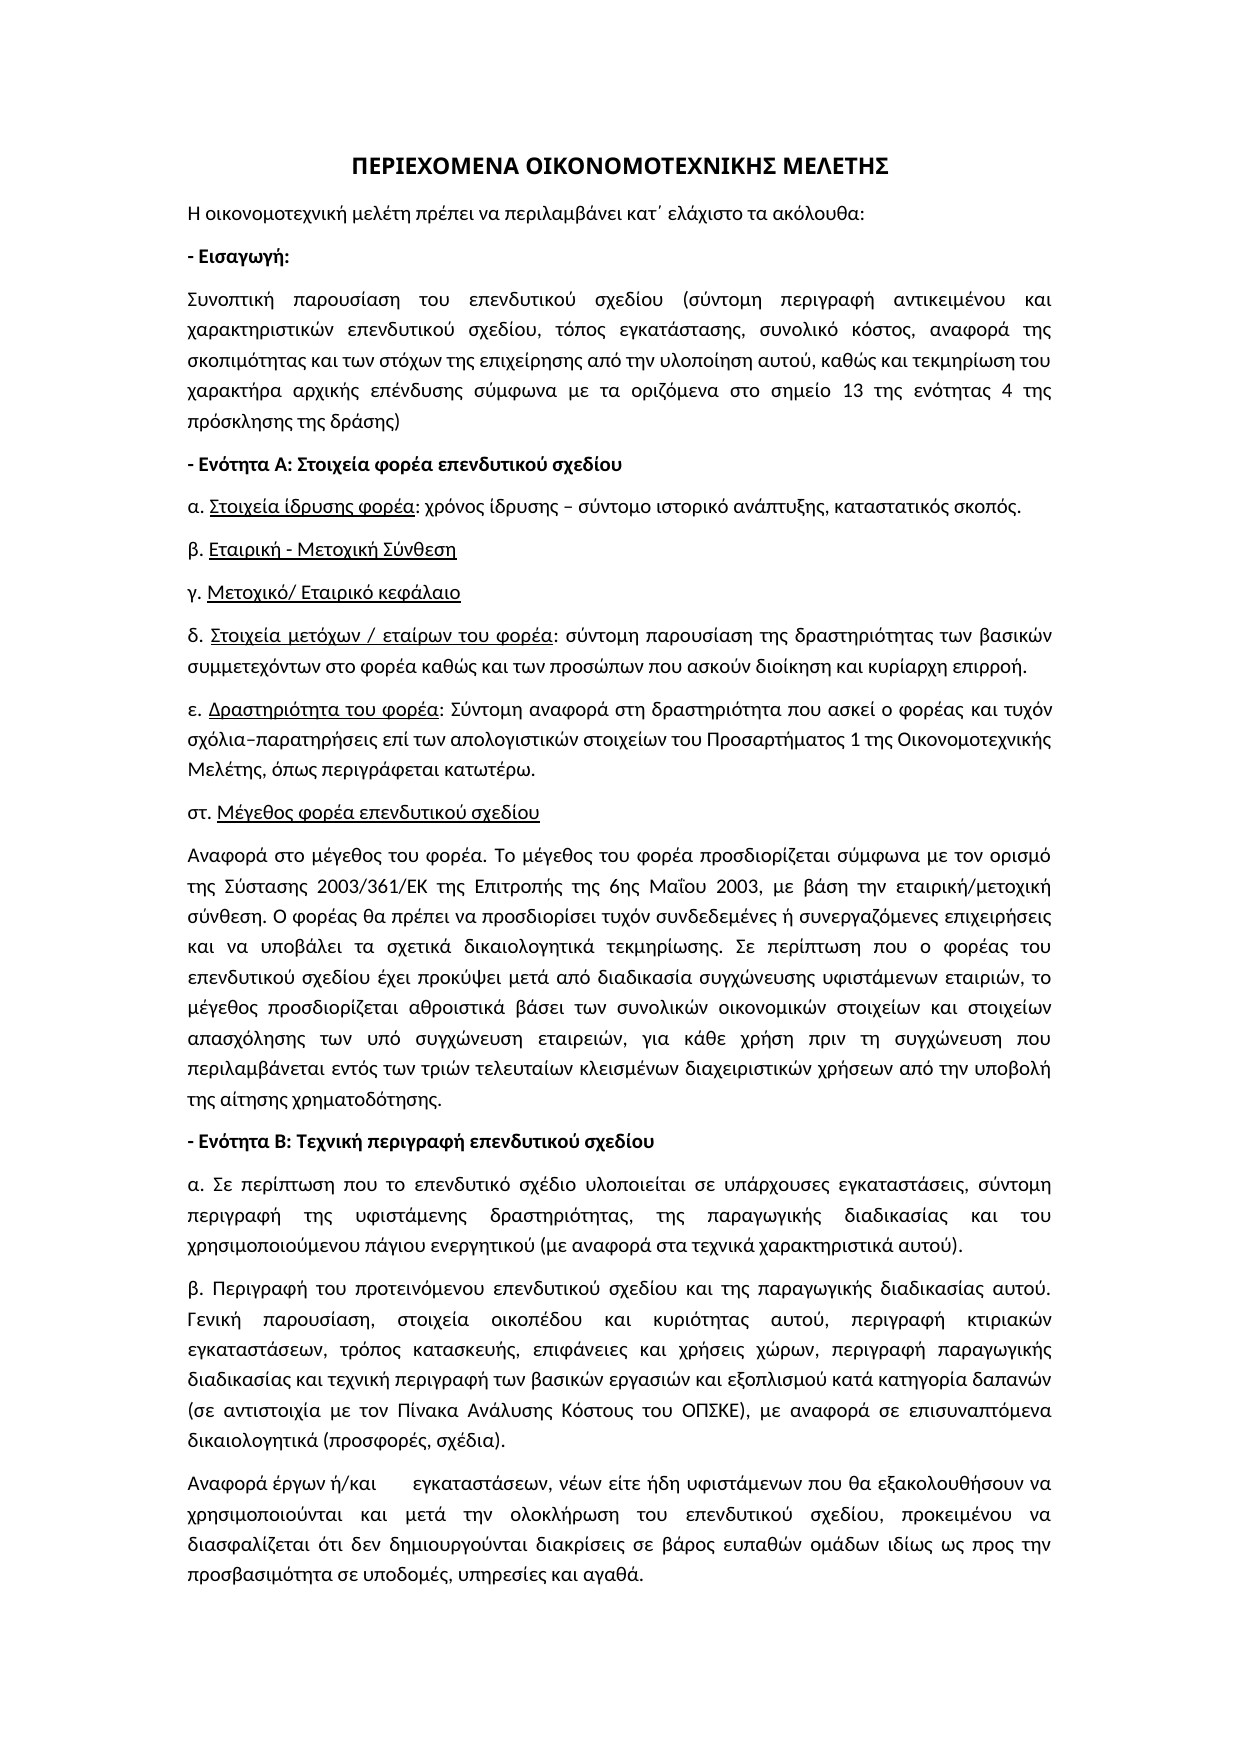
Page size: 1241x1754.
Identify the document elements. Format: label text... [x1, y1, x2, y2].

text ε. Δραστηριότητα του φορέα: Σύντομη αναφορά στη δραστηριότητα που ασκεί ο φορέας και τυχόν σχόλια–παρατηρήσεις επί των απολογιστικών στοιχείων του Προσαρτήματος 1 της Οικονομοτεχνικής Μελέτης, όπως περιγράφεται κατωτέρω. [187, 696, 1053, 782]
text Αναφορά έργων ή/και εγκαταστάσεων, νέων είτε ήδη υφιστάμενων που θα εξακολουθήσουν να χρησιμοποιούνται και μετά την ολοκλήρωση του επενδυτικού σχεδίου, προκειμένου να διασφαλίζεται ότι δεν δημιουργούνται διακρίσεις σε βάρος ευπαθών ομάδων ιδίως ως προς την προσβασιμότητα σε υποδομές, υπηρεσίες και αγαθά. [187, 1470, 1053, 1587]
text Η οικονομοτεχνική μελέτη πρέπει να περιλαμβάνει κατ΄ ελάχιστο τα ακόλουθα: [187, 200, 1053, 226]
text α. Στοιχεία ίδρυσης φορέα: χρόνος ίδρυσης – σύντομο ιστορικό ανάπτυξης, καταστατικός σκοπός. [187, 494, 1053, 519]
text Αναφορά στο μέγεθος του φορέα. Το μέγεθος του φορέα προσδιορίζεται σύμφωνα με τον ορισμό της Σύστασης 2003/361/ΕΚ της Επιτροπής της 6ης Μαΐου 2003, με βάση την εταιρική/μετοχική σύνθεση. Ο φορέας θα πρέπει να προσδιορίσει τυχόν συνδεδεμένες ή συνεργαζόμενες επιχειρήσεις και να υποβάλει τα σχετικά δικαιολογητικά τεκμηρίωσης. Σε περίπτωση που ο φορέας του επενδυτικού σχεδίου έχει προκύψει μετά από διαδικασία συγχώνευσης υφιστάμενων εταιριών, το μέγεθος προσδιορίζεται αθροιστικά βάσει των συνολικών οικονομικών στοιχείων και στοιχείων απασχόλησης των υπό συγχώνευση εταιρειών, για κάθε χρήση πριν τη συγχώνευση που περιλαμβάνεται εντός των τριών τελευταίων κλεισμένων διαχειριστικών χρήσεων από την υποβολή της αίτησης χρηματοδότησης. [187, 842, 1053, 1111]
text δ. Στοιχεία μετόχων / εταίρων του φορέα: σύντομη παρουσίαση της δραστηριότητας των βασικών συμμετεχόντων στο φορέα καθώς και των προσώπων που ασκούν διοίκηση και κυρίαρχη επιρροή. [187, 622, 1053, 678]
text στ. Μέγεθος φορέα επενδυτικού σχεδίου [187, 799, 1053, 825]
text - Ενότητα Β: Τεχνική περιγραφή επενδυτικού σχεδίου [187, 1129, 1053, 1154]
text β. Εταιρική - Μετοχική Σύνθεση [187, 537, 1053, 562]
text Συνοπτική παρουσίαση του επενδυτικού σχεδίου (σύντομη περιγραφή αντικειμένου και χαρακτηριστικών επενδυτικού σχεδίου, τόπος εγκατάστασης, συνολικό κόστος, αναφορά της σκοπιμότητας και των στόχων της επιχείρησης από την υλοποίηση αυτού, καθώς και τεκμηρίωση του χαρακτήρα αρχικής επένδυσης σύμφωνα με τα οριζόμενα στο σημείο 13 της ενότητας 4 της πρόσκλησης της δράσης) [187, 286, 1053, 433]
text - Ενότητα Α: Στοιχεία φορέα επενδυτικού σχεδίου [187, 451, 1053, 476]
text γ. Μετοχικό/ Εταιρικό κεφάλαιο [187, 579, 1053, 605]
text β. Περιγραφή του προτεινόμενου επενδυτικού σχεδίου και της παραγωγικής διαδικασίας αυτού. Γενική παρουσίαση, στοιχεία οικοπέδου και κυριότητας αυτού, περιγραφή κτιριακών εγκαταστάσεων, τρόπος κατασκευής, επιφάνειες και χρήσεις χώρων, περιγραφή παραγωγικής διαδικασίας και τεχνική περιγραφή των βασικών εργασιών και εξοπλισμού κατά κατηγορία δαπανών (σε αντιστοιχία με τον Πίνακα Ανάλυσης Κόστους του ΟΠΣΚΕ), με αναφορά σε επισυναπτόμενα δικαιολογητικά (προσφορές, σχέδια). [187, 1275, 1053, 1453]
text α. Σε περίπτωση που το επενδυτικό σχέδιο υλοποιείται σε υπάρχουσες εγκαταστάσεις, σύντομη περιγραφή της υφιστάμενης δραστηριότητας, της παραγωγικής διαδικασίας και του χρησιμοποιούμενου πάγιου ενεργητικού (με αναφορά στα τεχνικά χαρακτηριστικά αυτού). [187, 1172, 1053, 1258]
text ΠΕΡΙΕΧΟΜΕΝΑ ΟΙΚΟΝΟΜΟΤΕΧΝΙΚΗΣ ΜΕΛΕΤΗΣ [187, 150, 1053, 181]
text - Εισαγωγή: [187, 243, 1053, 269]
